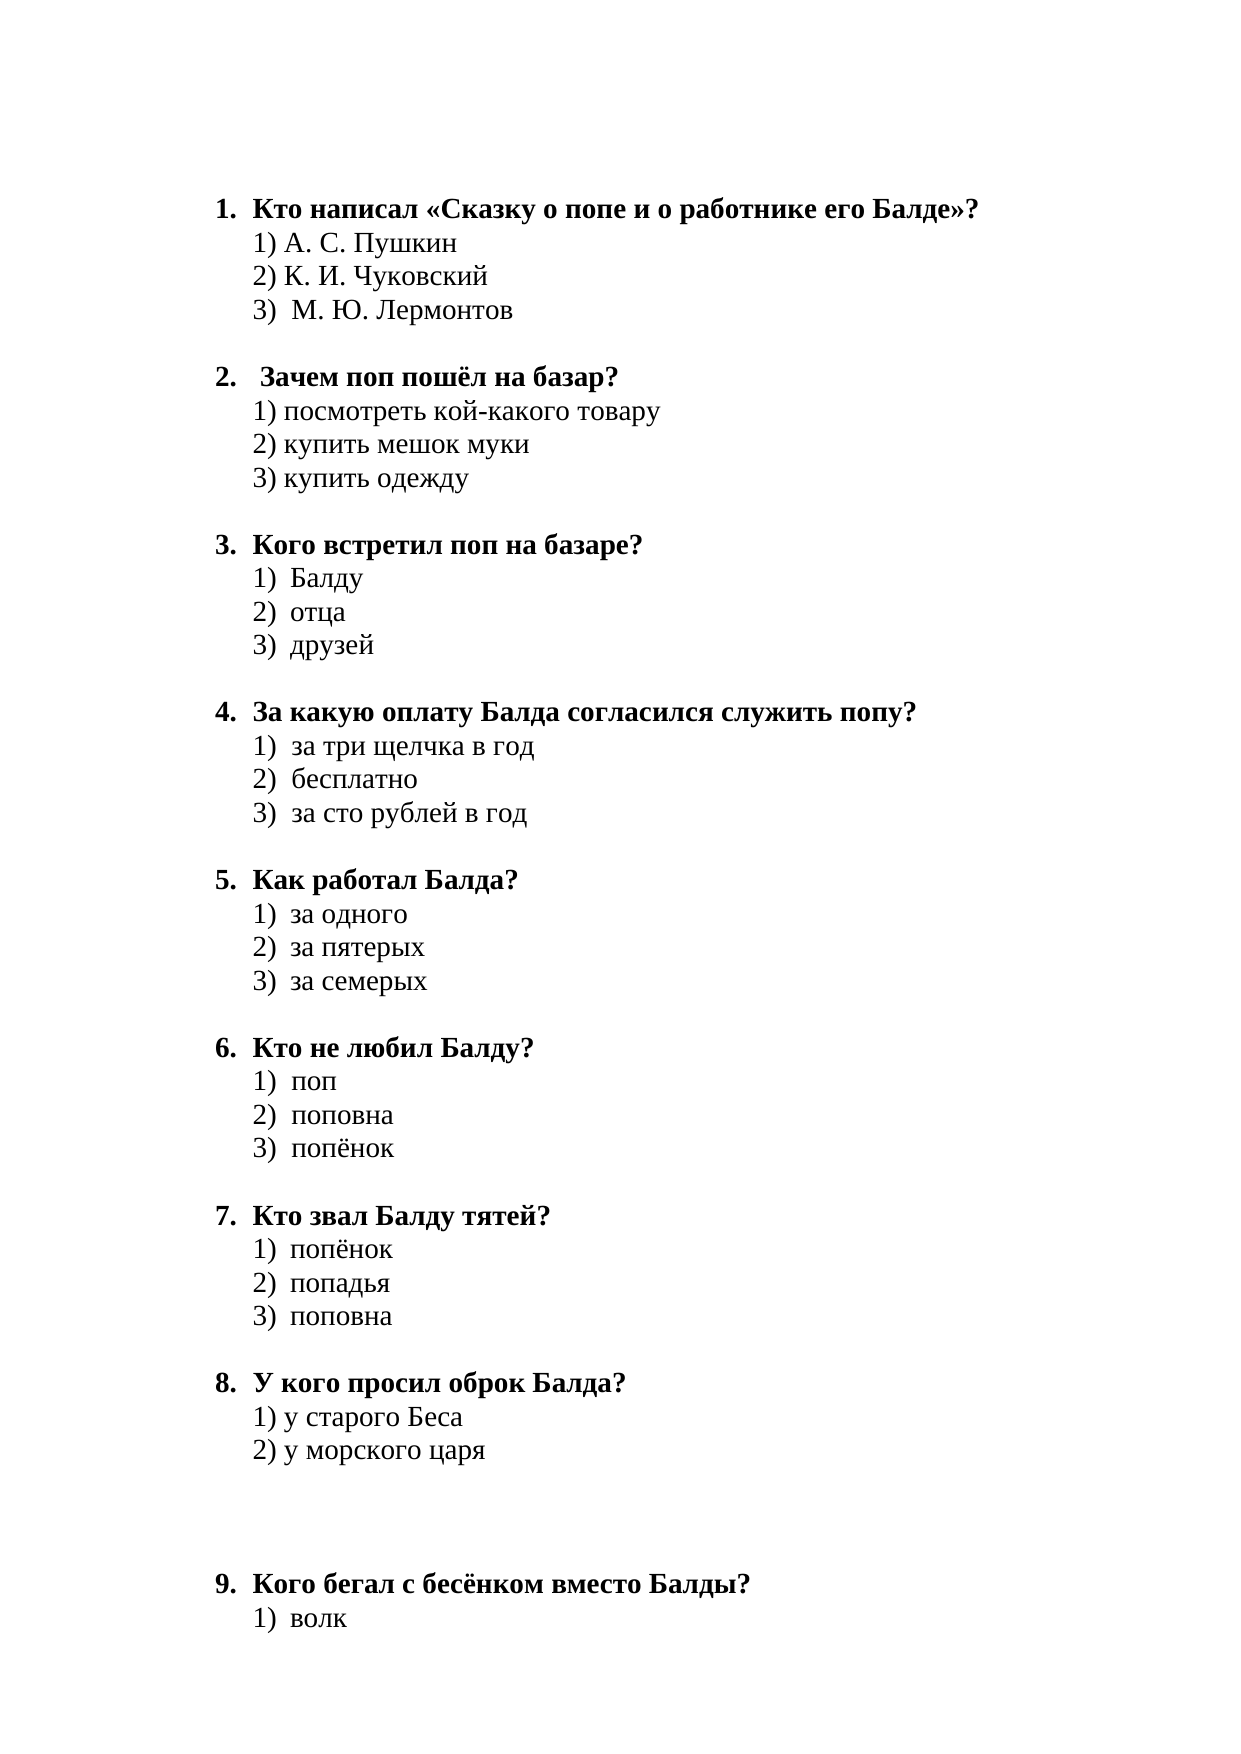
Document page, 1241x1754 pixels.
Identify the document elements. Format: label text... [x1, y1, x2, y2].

list попёнок [252, 1231, 1152, 1265]
list Кого встретил поп на базаре? [215, 527, 1152, 560]
text 3) попёнок [252, 1131, 1152, 1164]
text 3) купить одежду [252, 460, 1152, 493]
text 2) купить мешок муки [252, 426, 1152, 460]
list отца [252, 594, 1152, 627]
list Кого бегал с бесёнком вместо Балды? [215, 1567, 1152, 1600]
list Кто звал Балду тятей? [215, 1198, 1152, 1231]
text 1) А. С. Пушкин [252, 225, 1152, 258]
list за семерых [252, 963, 1152, 996]
text 2) К. И. Чуковский [252, 258, 1152, 292]
text 1) у старого Беса [252, 1399, 1152, 1432]
list Как работал Балда? [215, 862, 1152, 896]
list Кто не любил Балду? [215, 1030, 1152, 1063]
list за одного [252, 896, 1152, 929]
list друзей [252, 627, 1152, 661]
text 2) у морского царя [252, 1432, 1152, 1466]
text 1) за три щелчка в год [252, 728, 1152, 762]
list попадья [252, 1265, 1152, 1298]
list Зачем поп пошёл на базар? [215, 359, 1152, 393]
list Кто написал «Сказку о попе и о работнике его Балде»? [215, 191, 1152, 225]
list Балду [252, 560, 1152, 594]
text 3) М. Ю. Лермонтов [252, 292, 1152, 326]
text 2) бесплатно [252, 762, 1152, 795]
list За какую оплату Балда согласился служить попу? [215, 694, 1152, 728]
list за пятерых [252, 929, 1152, 963]
list волк [252, 1600, 1152, 1634]
text 1) поп [252, 1063, 1152, 1097]
text 1) посмотреть кой-какого товару [252, 393, 1152, 426]
text 2) поповна [252, 1097, 1152, 1131]
list поповна [252, 1298, 1152, 1332]
text 3) за сто рублей в год [252, 795, 1152, 829]
list У кого просил оброк Балда? [215, 1365, 1152, 1399]
